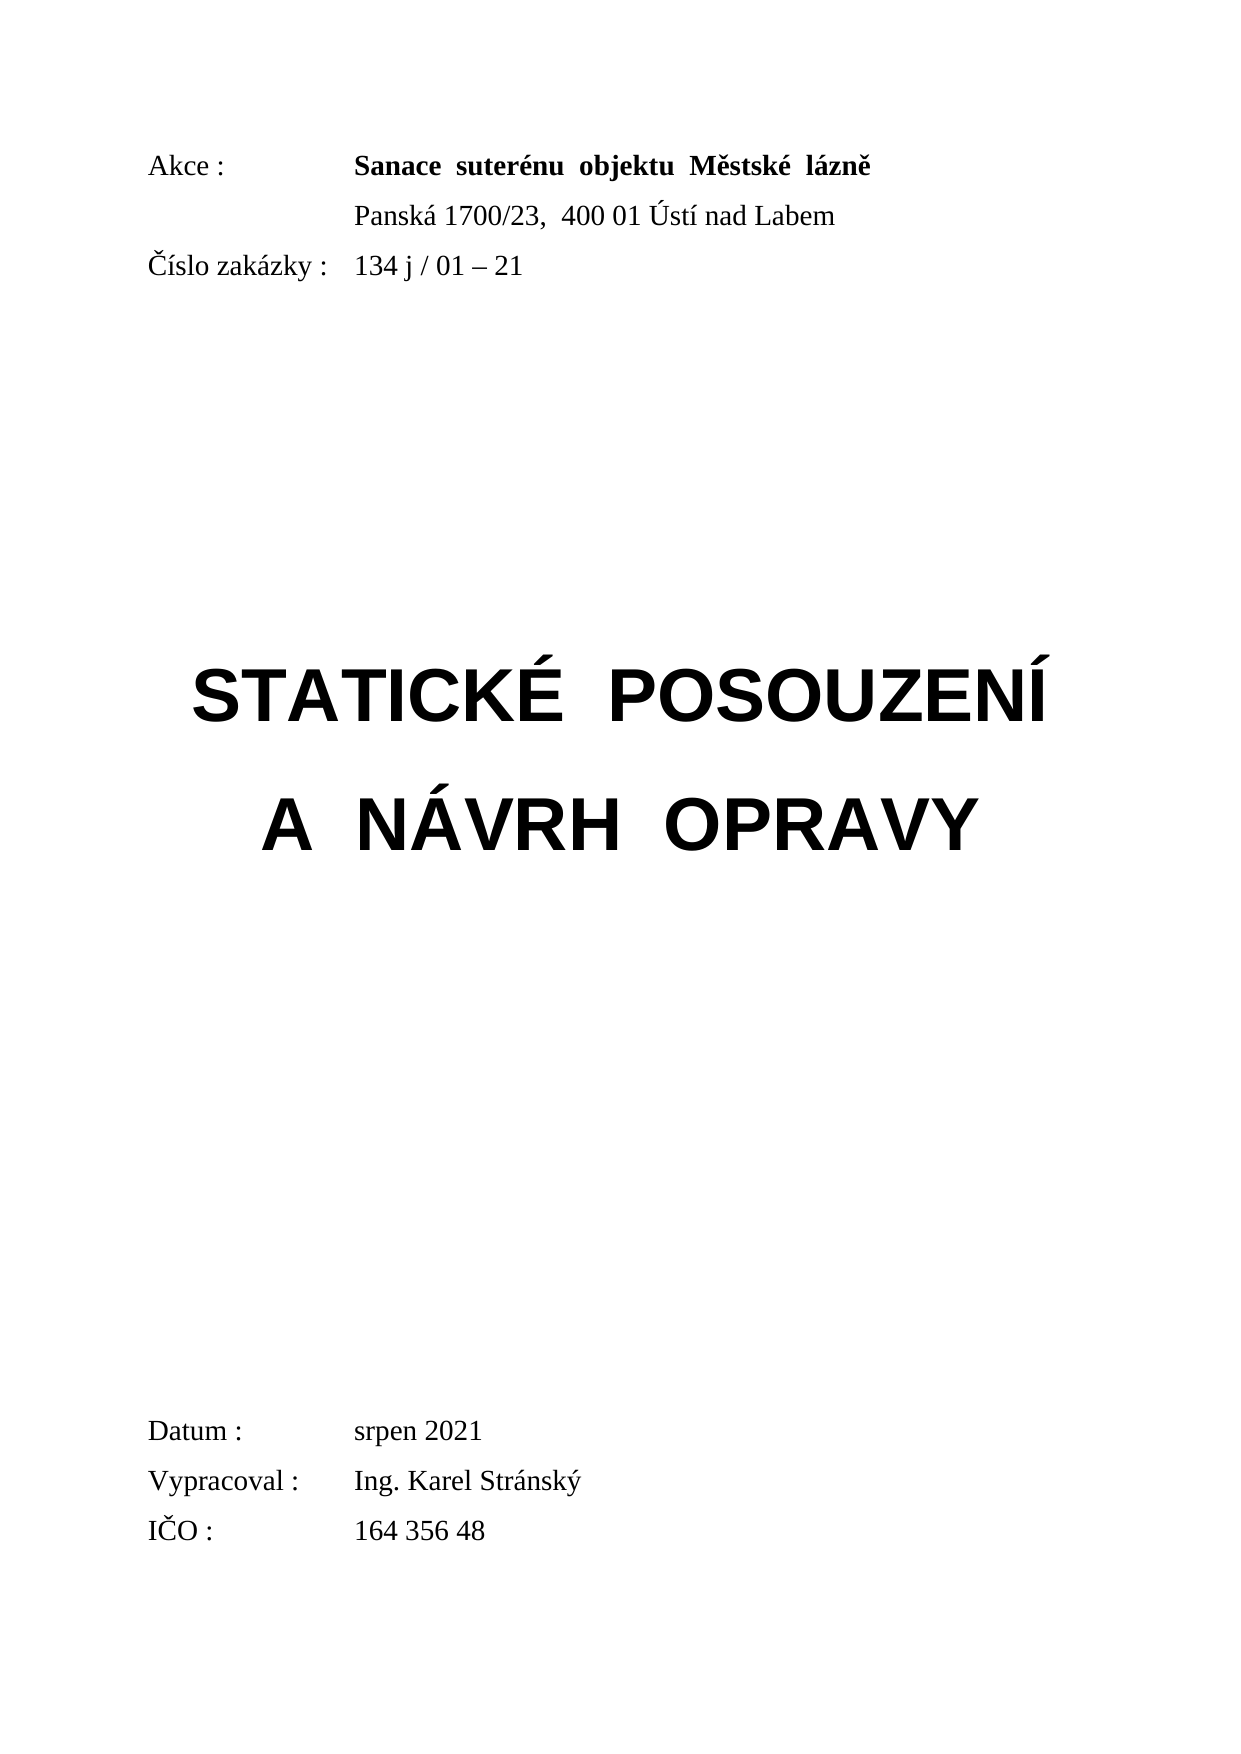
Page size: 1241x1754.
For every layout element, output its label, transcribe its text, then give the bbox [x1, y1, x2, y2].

text Vypracoval : Ing. Karel Stránský [148, 1463, 1093, 1496]
text Akce : Sanace suterénu objektu Městské lázně [148, 148, 1093, 181]
text Datum : srpen 2021 [148, 1413, 1093, 1446]
text Číslo zakázky : 134 j / 01 – 21 [148, 248, 1093, 282]
text IČO : 164 356 48 [148, 1513, 1093, 1547]
text Panská 1700/23, 400 01 Ústí nad Labem [148, 198, 1093, 231]
text STATICKÉ POSOUZENÍ A NÁVRH OPRAVY [148, 651, 1093, 866]
